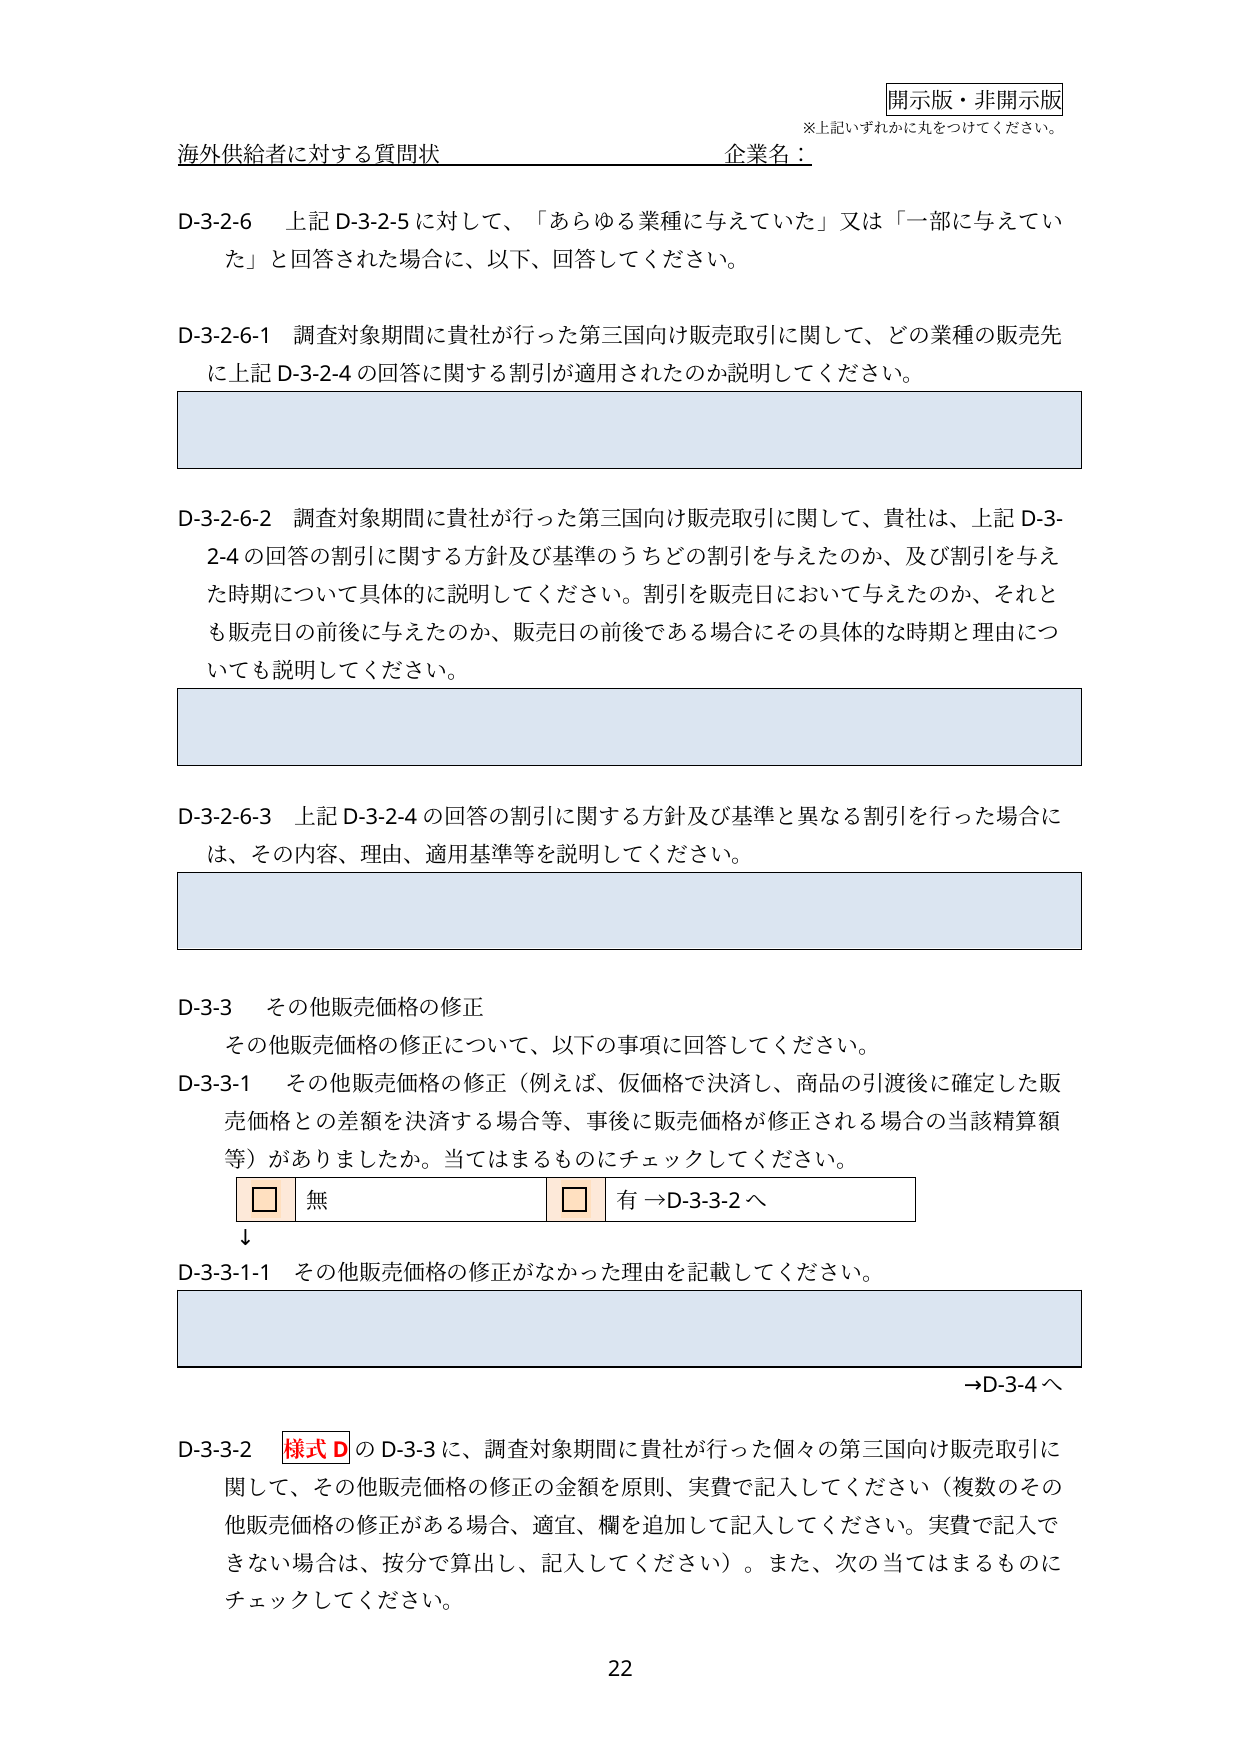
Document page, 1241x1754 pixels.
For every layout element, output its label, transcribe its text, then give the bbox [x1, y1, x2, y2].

table_header [178, 1291, 1081, 1366]
table_header [547, 1178, 605, 1221]
table_header 無 [296, 1178, 546, 1221]
subtitle 上記D-3-2-5に対して、「あらゆる業種に与えていた」又は「一部に与えていた」と回答された場合に、以下、回答してください。 [177, 201, 1063, 277]
text →D-3-4へ [308, 1368, 1063, 1399]
table_header [178, 392, 1081, 468]
subtitle D-3-3-1-1 その他販売価格の修正がなかった理由を記載してください。 [177, 1252, 1063, 1289]
table_header [178, 873, 1081, 948]
subtitle D-3-2-6-1 調査対象期間に貴社が行った第三国向け販売取引に関して、どの業種の販売先に上記D-3-2-4の回答に関する割引が適用されたのか説明してください。 [177, 315, 1063, 391]
subtitle D-3-2-6-3 上記D-3-2-4の回答の割引に関する方針及び基準と異なる割引を行った場合には、その内容、理由、適用基準等を説明してください｡ [177, 796, 1063, 872]
table_header 有 →D-3-3-2へ [606, 1178, 915, 1221]
text ↓ [236, 1222, 1063, 1252]
subtitle その他販売価格の修正（例えば、仮価格で決済し、商品の引渡後に確定した販売価格との差額を決済する場合等、事後に販売価格が修正される場合の当該精算額等）がありましたか。当てはまるものにチェックしてください。 [177, 1063, 1063, 1177]
subtitle D-3-2-6-2 調査対象期間に貴社が行った第三国向け販売取引に関して、貴社は、上記D-3-2-4の回答の割引に関する方針及び基準のうちどの割引を与えたのか、及び割引を与えた時期について具体的に説明してください。割引を販売日において与えたのか、それとも販売日の前後に与えたのか、販売日の前後である場合にその具体的な時期と理由についても説明してください。 [177, 498, 1063, 688]
subtitle 様式DのD-3-3に、調査対象期間に貴社が行った個々の第三国向け販売取引に関して、その他販売価格の修正の金額を原則、実費で記入してください（複数のその他販売価格の修正がある場合、適宜、欄を追加して記入してください。実費で記入できない場合は、按分で算出し、記入してください）。また、次の当てはまるものにチェックしてください。 [177, 1429, 1063, 1618]
table_header [178, 689, 1081, 765]
table_header [237, 1178, 295, 1221]
subtitle その他販売価格の修正 その他販売価格の修正について、以下の事項に回答してください。 [177, 987, 1063, 1063]
